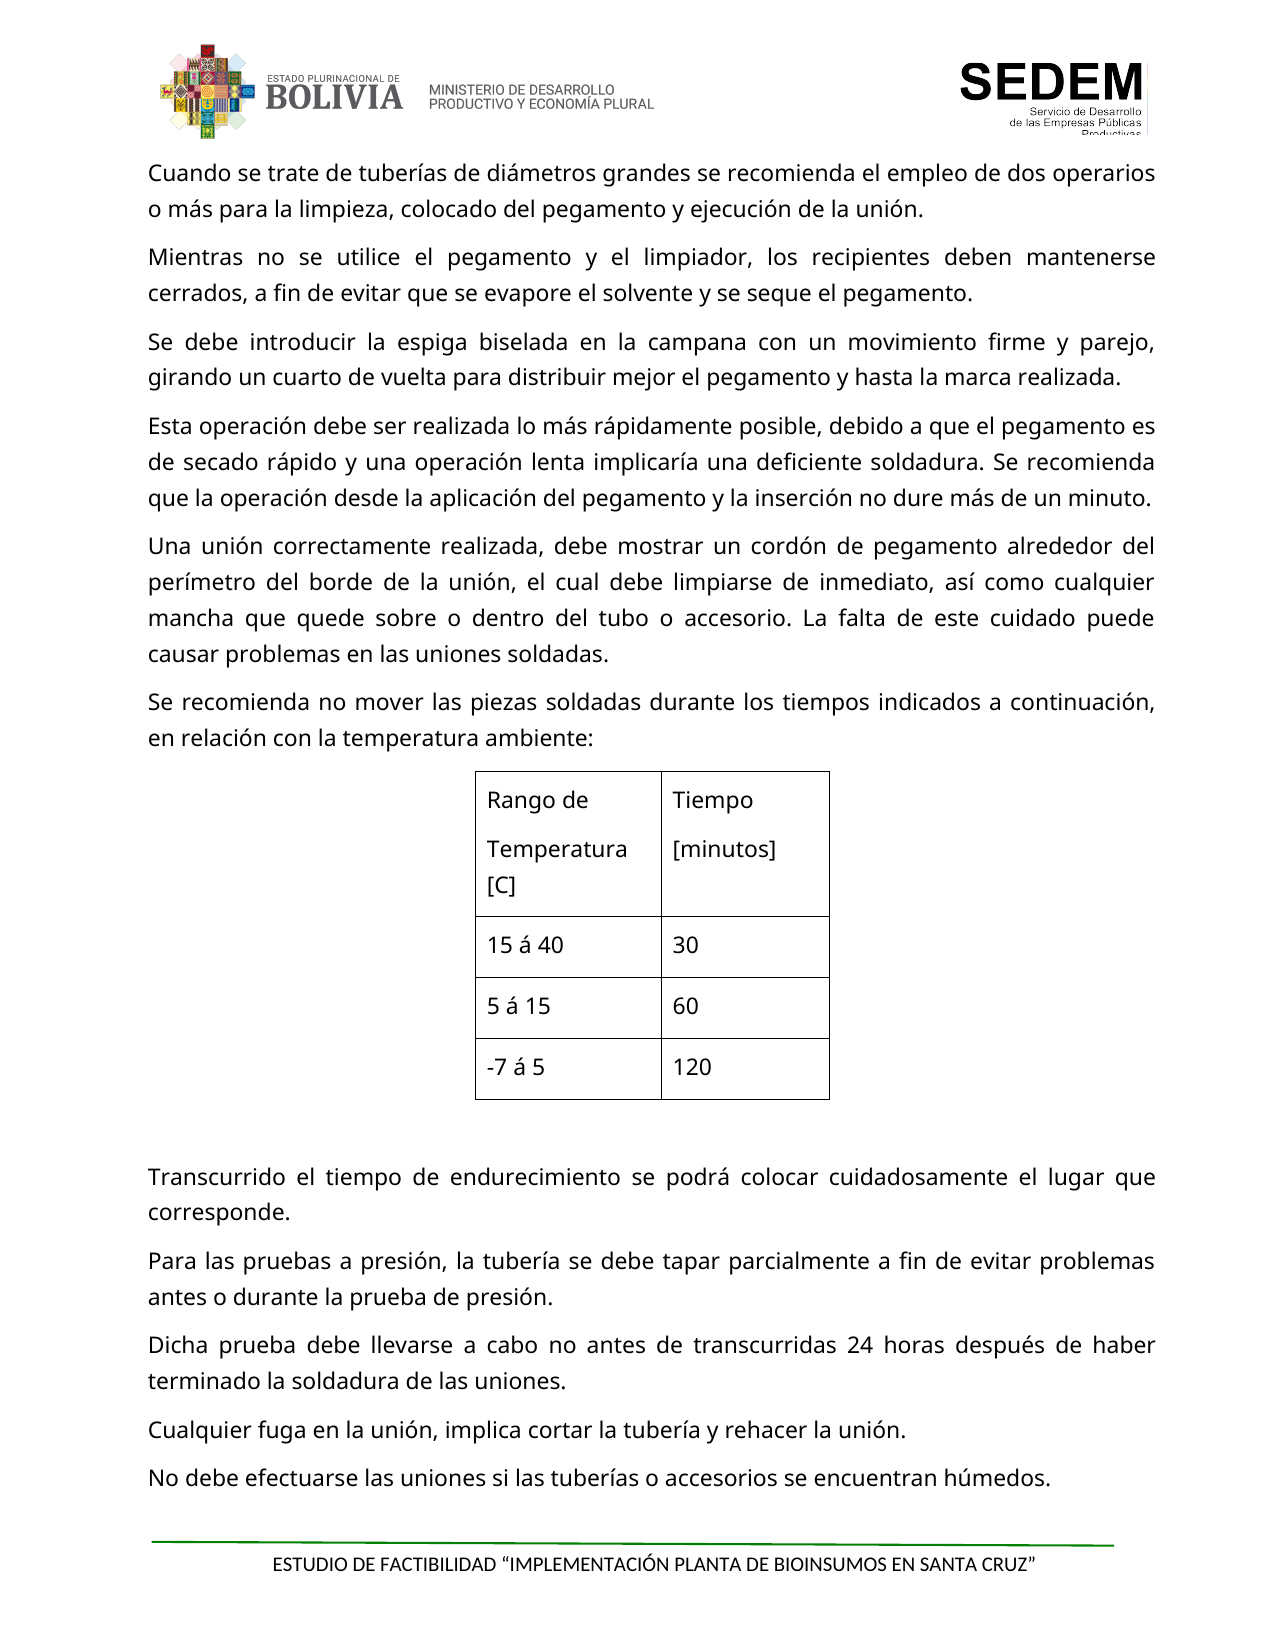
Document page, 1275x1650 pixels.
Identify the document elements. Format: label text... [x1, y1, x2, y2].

table_cell 5 á 15 [476, 978, 661, 1038]
text Cuando se trate de tuberías de diámetros grandes se recomienda el empleo de dos operarios o más para la limpieza, colocado del pegamento y ejecución de la unión. [148, 118, 1157, 224]
table_cell 120 [662, 1039, 829, 1098]
picture [147, 31, 654, 152]
text No debe efectuarse las uniones si las tuberías o accesorios se encuentran húmedos. [148, 1462, 1157, 1493]
text Mientras no se utilice el pegamento y el limpiador, los recipientes deben mantenerse cerrados, a fin de evitar que se evapore el solvente y se seque el pegamento. [148, 241, 1157, 308]
table_header Tiempo [minutos] [662, 772, 829, 916]
text Se debe introducir la espiga biselada en la campana con un movimiento firme y parejo, girando un cuarto de vuelta para distribuir mejor el pegamento y hasta la marca realizada. [148, 325, 1157, 393]
table_cell 30 [662, 917, 829, 977]
table_cell 15 á 40 [476, 917, 661, 977]
text Transcurrido el tiempo de endurecimiento se podrá colocar cuidadosamente el lugar que corresponde. [148, 1160, 1157, 1228]
text Una unión correctamente realizada, debe mostrar un cordón de pegamento alrededor del perímetro del borde de la unión, el cual debe limpiarse de inmediato, así como cualquier mancha que quede sobre o dentro del tubo o accesorio. La falta de este cuidado puede causar problemas en las uniones soldadas. [148, 530, 1157, 669]
text Para las pruebas a presión, la tubería se debe tapar parcialmente a fin de evitar problemas antes o durante la prueba de presión. [148, 1245, 1157, 1312]
table_cell -7 á 5 [476, 1039, 661, 1098]
table_header Rango de Temperatura [C] [476, 772, 661, 916]
text Esta operación debe ser realizada lo más rápidamente posible, debido a que el pegamento es de secado rápido y una operación lenta implicaría una deficiente soldadura. Se recomienda que la operación desde la aplicación del pegamento y la inserción no dure más de un minuto. [148, 410, 1157, 513]
table_cell 60 [662, 978, 829, 1038]
picture [960, 62, 1148, 135]
text Dicha prueba debe llevarse a cabo no antes de transcurridas 24 horas después de haber terminado la soldadura de las uniones. [148, 1329, 1157, 1396]
text Cualquier fuga en la unión, implica cortar la tubería y rehacer la unión. [148, 1413, 1157, 1445]
text Se recomienda no mover las piezas soldadas durante los tiempos indicados a continuación, en relación con la temperatura ambiente: [148, 686, 1157, 753]
